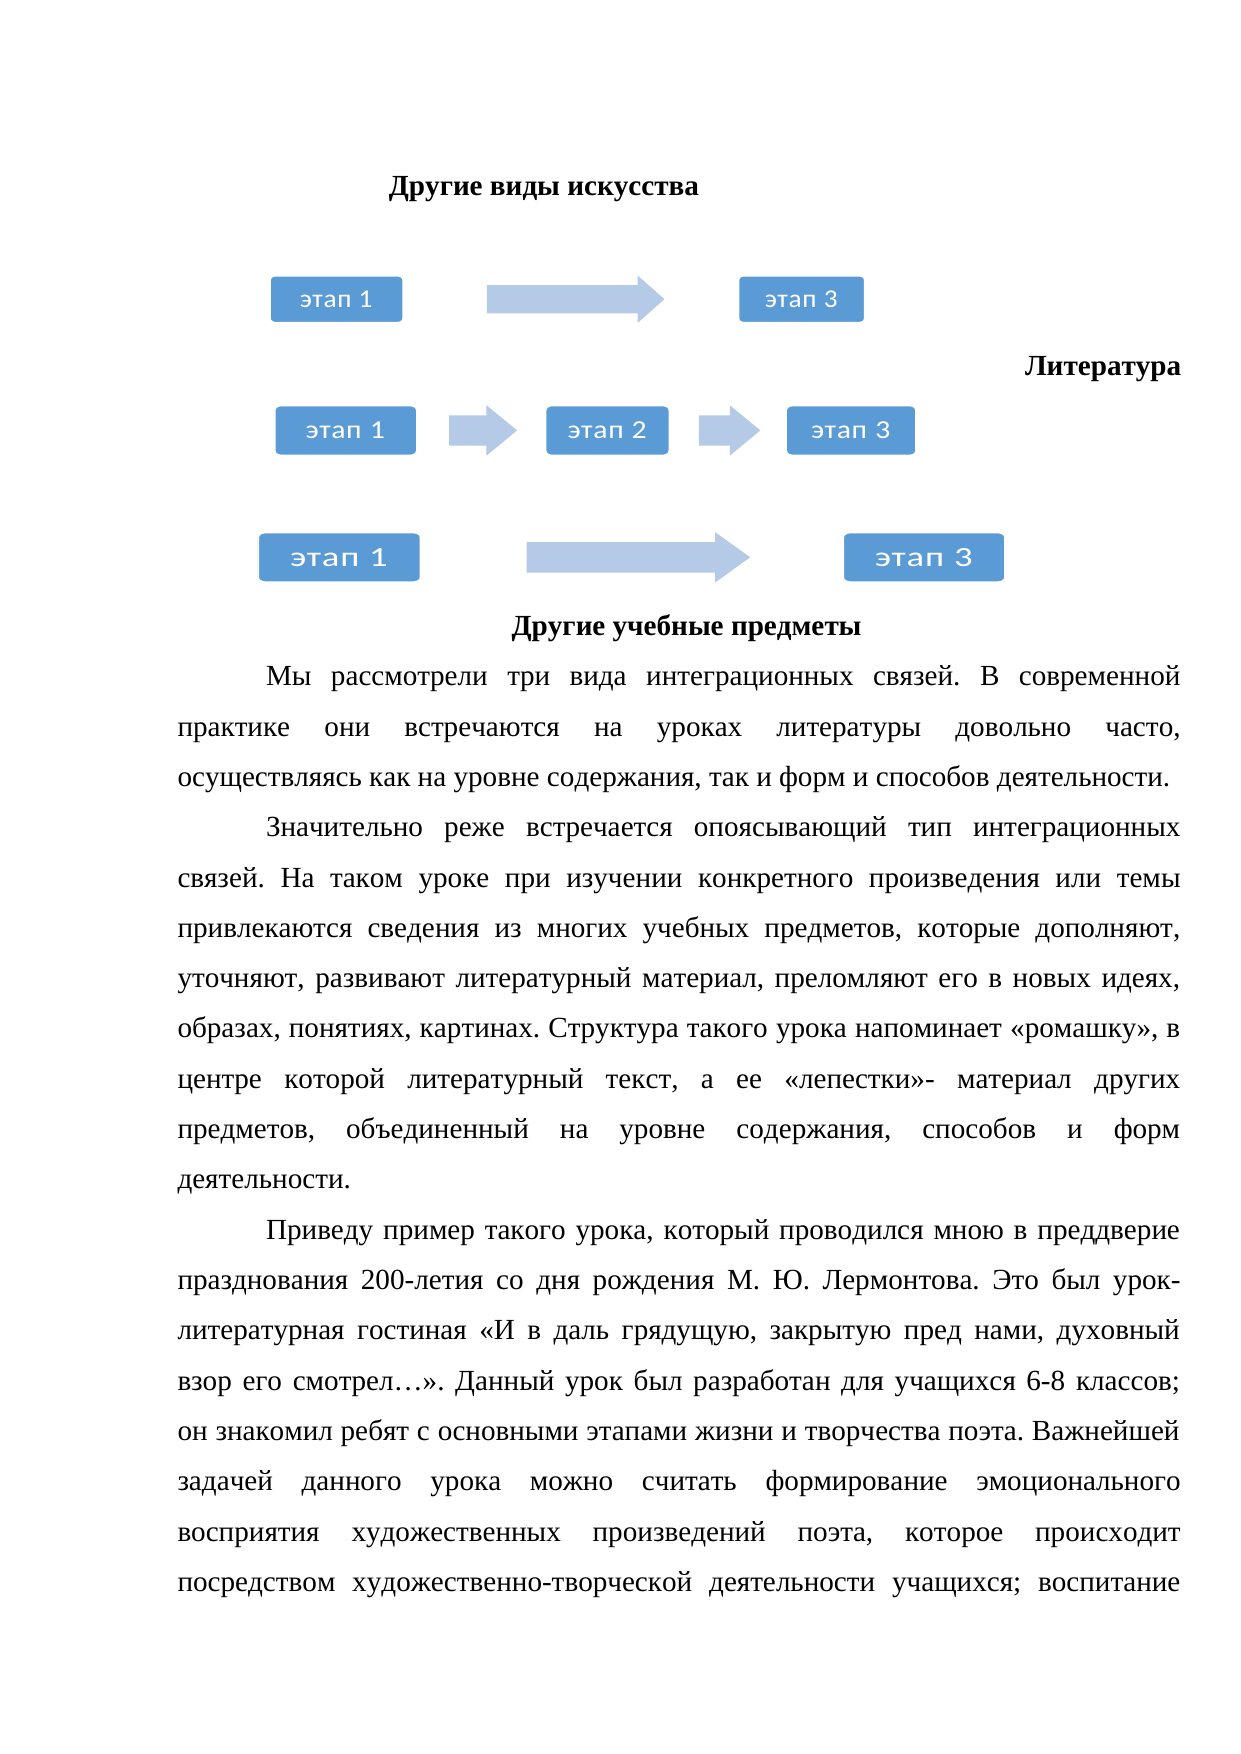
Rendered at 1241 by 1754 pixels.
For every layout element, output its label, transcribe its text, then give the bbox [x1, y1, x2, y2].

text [177, 1212, 1181, 1598]
text Другие учебные предметы [177, 608, 1181, 642]
text Мы рассмотрели три вида интеграционных связей. В современной практике они встречаются на уроках литературы довольно часто, осуществляясь как на уровне содержания, так и форм и способов деятельности. [177, 658, 1181, 793]
text Литература [177, 348, 1181, 464]
text Значительно реже встречается опоясывающий тип интеграционных связей. На таком уроке при изучении конкретного произведения или темы привлекаются сведения из многих учебных предметов, которые дополняют, уточняют, развивают литературный материал, преломляют его в новых идеях, образах, понятиях, картинах. Структура такого урока напоминает «ромашку», в центре которой литературный текст, а ее «лепестки»- материал других предметов, объединенный на уровне содержания, способов и форм деятельности. [177, 809, 1181, 1195]
text Другие виды искусства [177, 168, 1181, 202]
